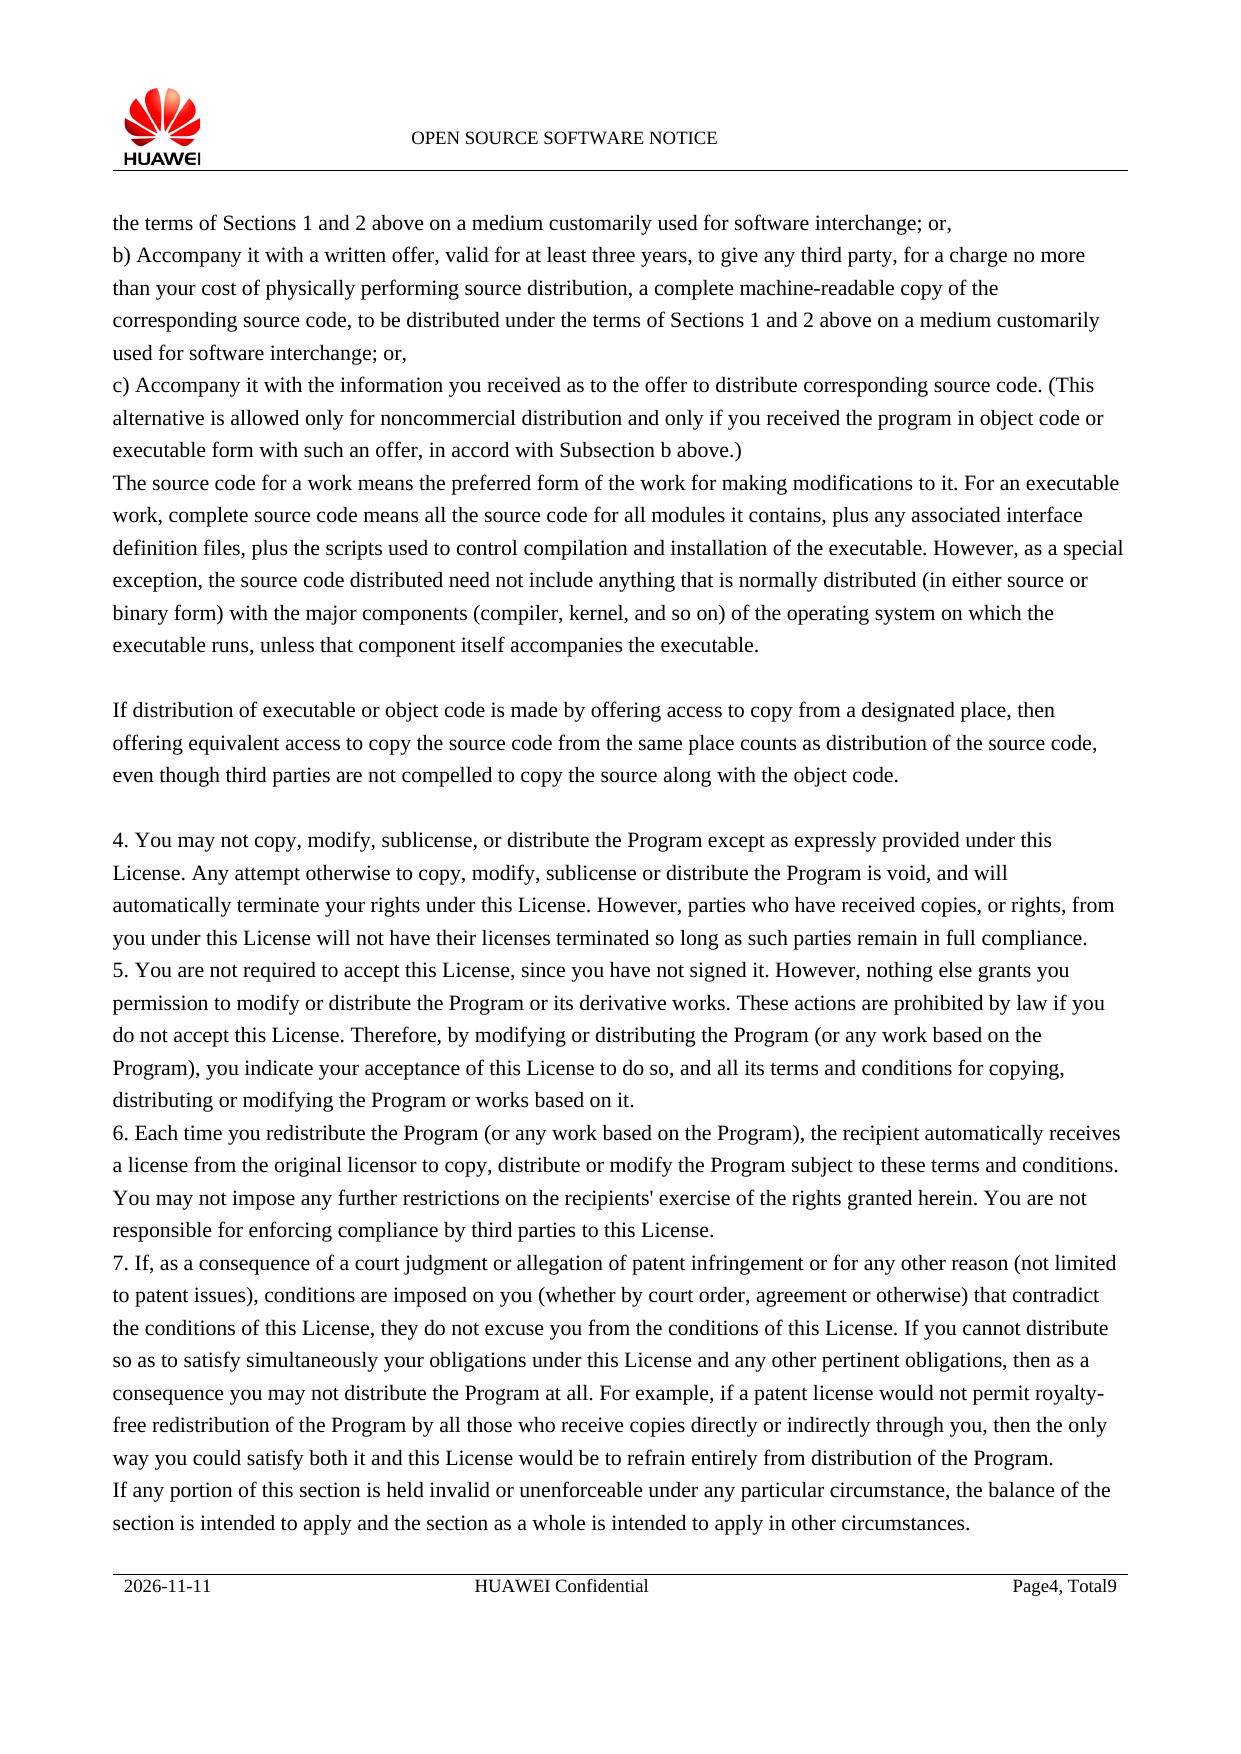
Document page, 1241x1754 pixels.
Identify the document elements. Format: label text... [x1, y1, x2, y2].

picture [124, 88, 201, 165]
